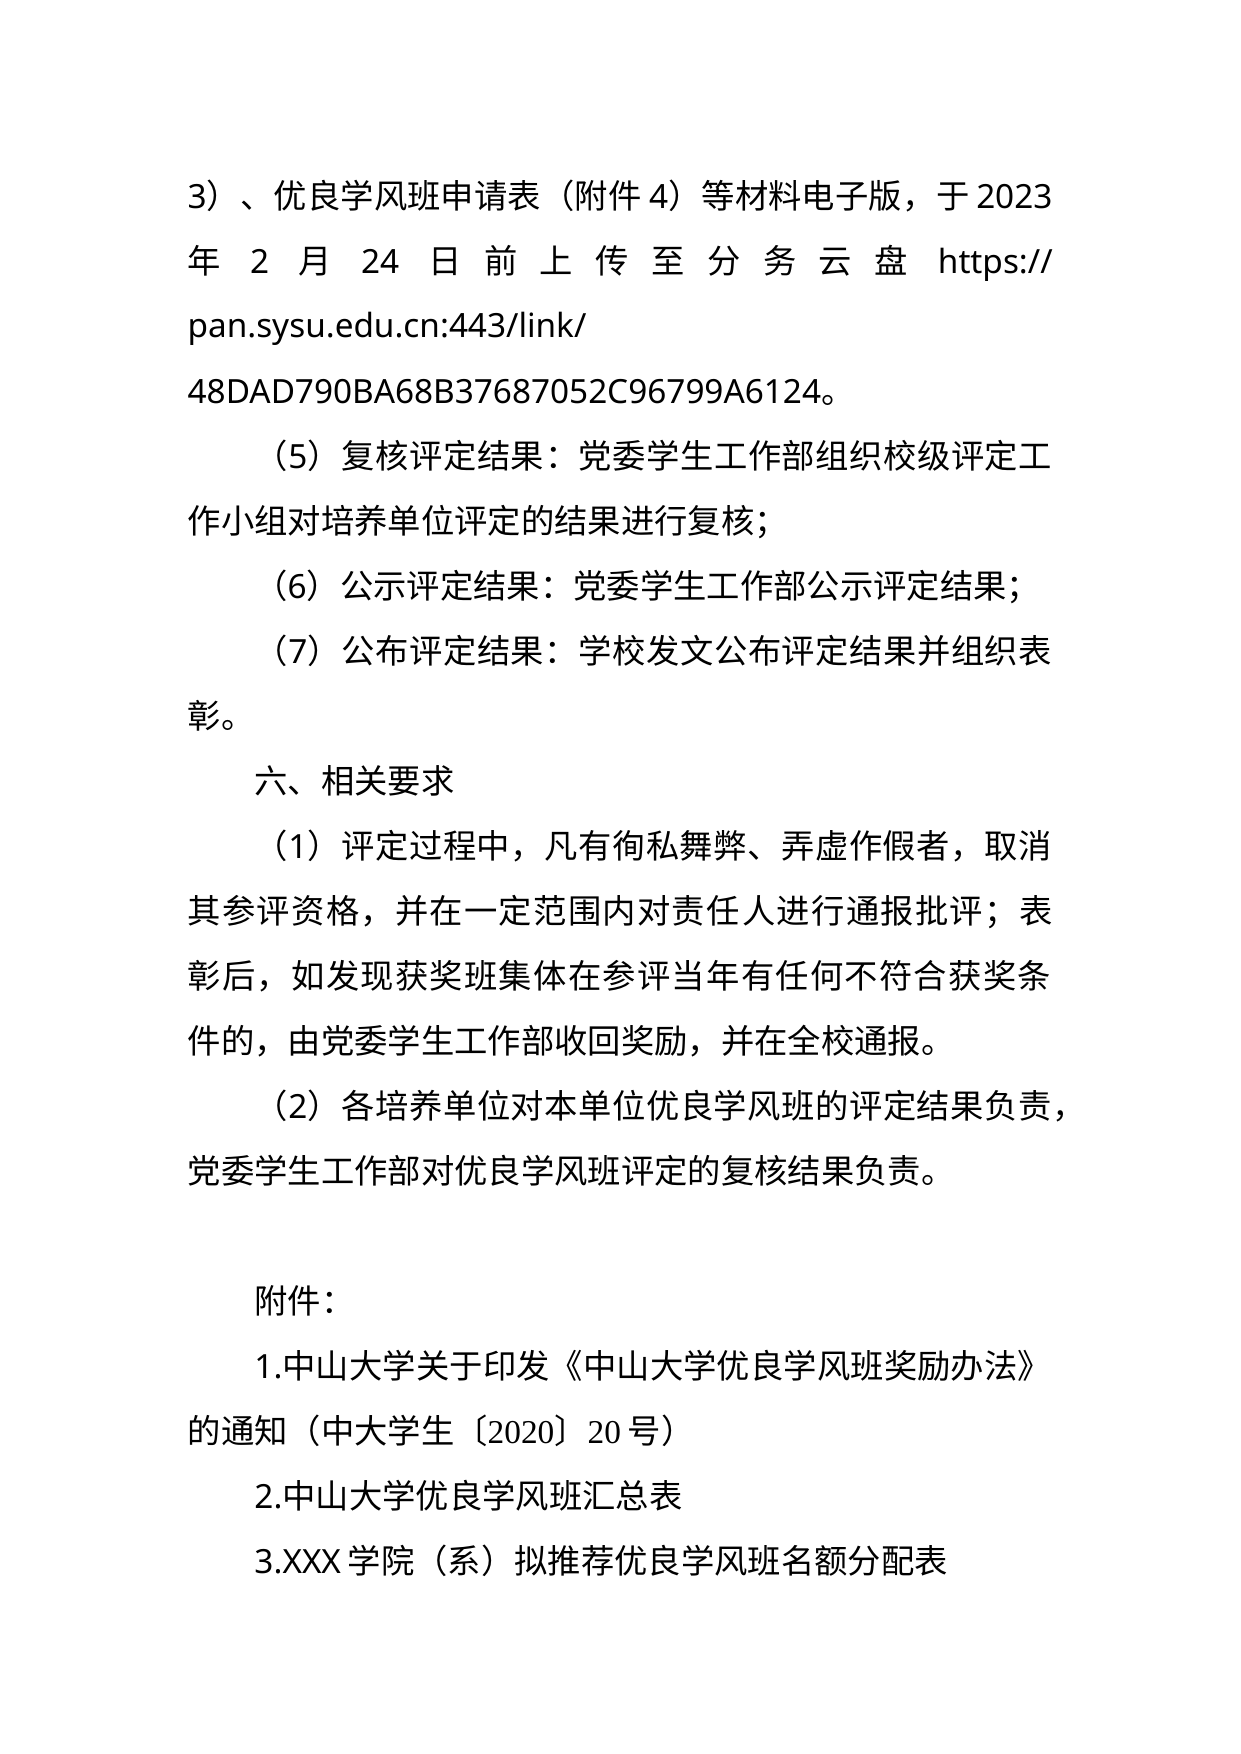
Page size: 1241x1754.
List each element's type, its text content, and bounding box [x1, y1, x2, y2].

text （6）公示评定结果：党委学生工作部公示评定结果； [187, 552, 1053, 617]
text （5）复核评定结果：党委学生工作部组织校级评定工作小组对培养单位评定的结果进行复核； [187, 422, 1053, 552]
text （2）各培养单位对本单位优良学风班的评定结果负责，党委学生工作部对优良学风班评定的复核结果负责。 [187, 1072, 1053, 1202]
text 2.中山大学优良学风班汇总表 [187, 1462, 1053, 1527]
text 1.中山大学关于印发《中山大学优良学风班奖励办法》的通知（中大学生〔2020〕20号） [187, 1332, 1053, 1462]
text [187, 162, 1053, 422]
text 六、相关要求 [187, 747, 1053, 812]
text （7）公布评定结果：学校发文公布评定结果并组织表彰。 [187, 617, 1053, 747]
text 3.XXX学院（系）拟推荐优良学风班名额分配表 [187, 1527, 1053, 1592]
text （1）评定过程中，凡有徇私舞弊、弄虚作假者，取消其参评资格，并在一定范围内对责任人进行通报批评；表彰后，如发现获奖班集体在参评当年有任何不符合获奖条件的，由党委学生工作部收回奖励，并在全校通报。 [187, 812, 1053, 1072]
text 附件： [187, 1267, 1053, 1332]
